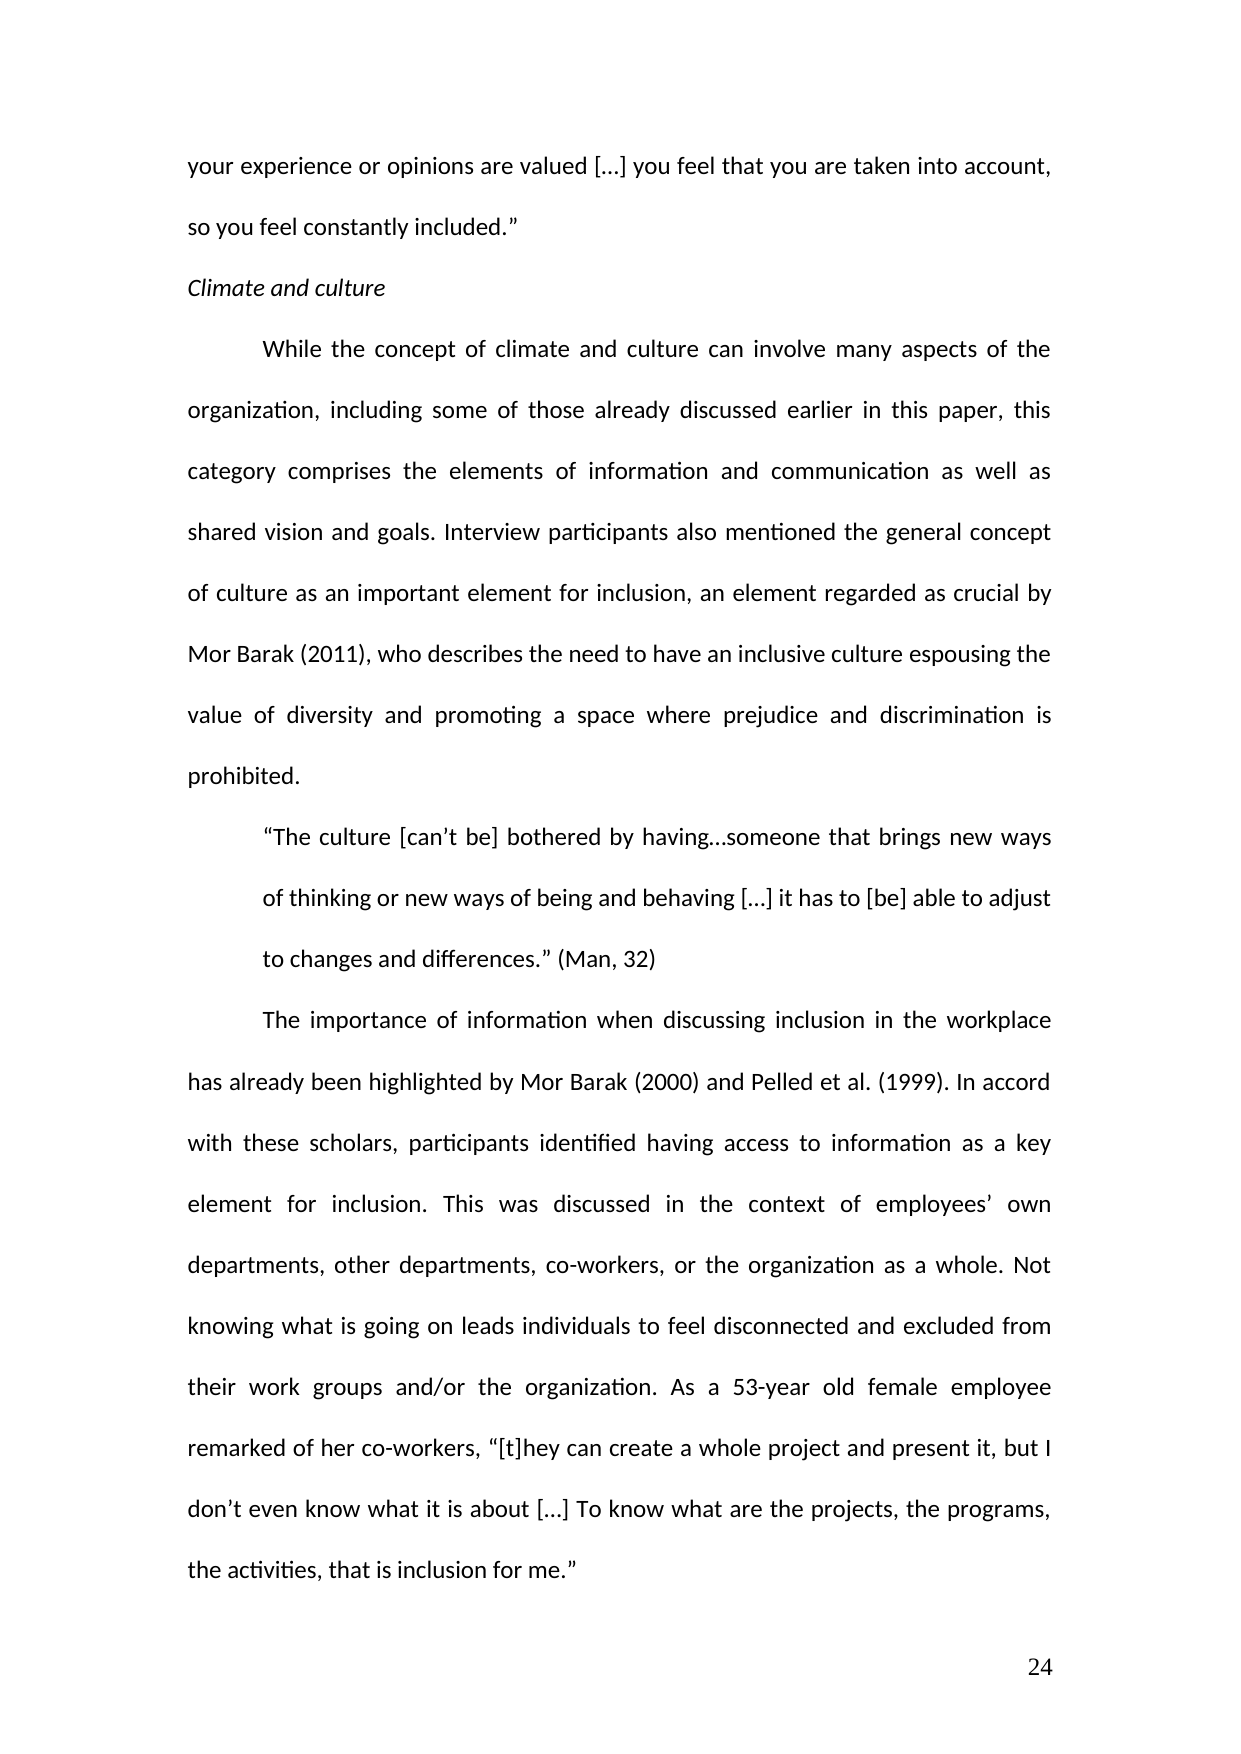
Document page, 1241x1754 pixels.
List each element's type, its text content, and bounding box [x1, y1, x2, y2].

text “The culture [can’t be] bothered by having…someone that brings new ways of thinking or new ways of being and behaving […] it has to [be] able to adjust to changes and differences.” (Man, 32) [262, 821, 1053, 974]
text The importance of information when discussing inclusion in the workplace has already been highlighted by Mor Barak (2000) and Pelled et al. (1999). In accord with these scholars, participants identified having access to information as a key element for inclusion. This was discussed in the context of employees’ own departments, other departments, co-workers, or the organization as a whole. Not knowing what is going on leads individuals to feel disconnected and excluded from their work groups and/or the organization. As a 53-year old female employee remarked of her co-workers, “[t]hey can create a whole project and present it, but I don’t even know what it is about […] To know what are the projects, the programs, the activities, that is inclusion for me.” [187, 1004, 1053, 1584]
text Climate and culture [187, 272, 1053, 303]
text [187, 150, 1053, 242]
text While the concept of climate and culture can involve many aspects of the organization, including some of those already discussed earlier in this paper, this category comprises the elements of information and communication as well as shared vision and goals. Interview participants also mentioned the general concept of culture as an important element for inclusion, an element regarded as crucial by Mor Barak (2011), who describes the need to have an inclusive culture espousing the value of diversity and promoting a space where prejudice and discrimination is prohibited. [187, 333, 1053, 791]
